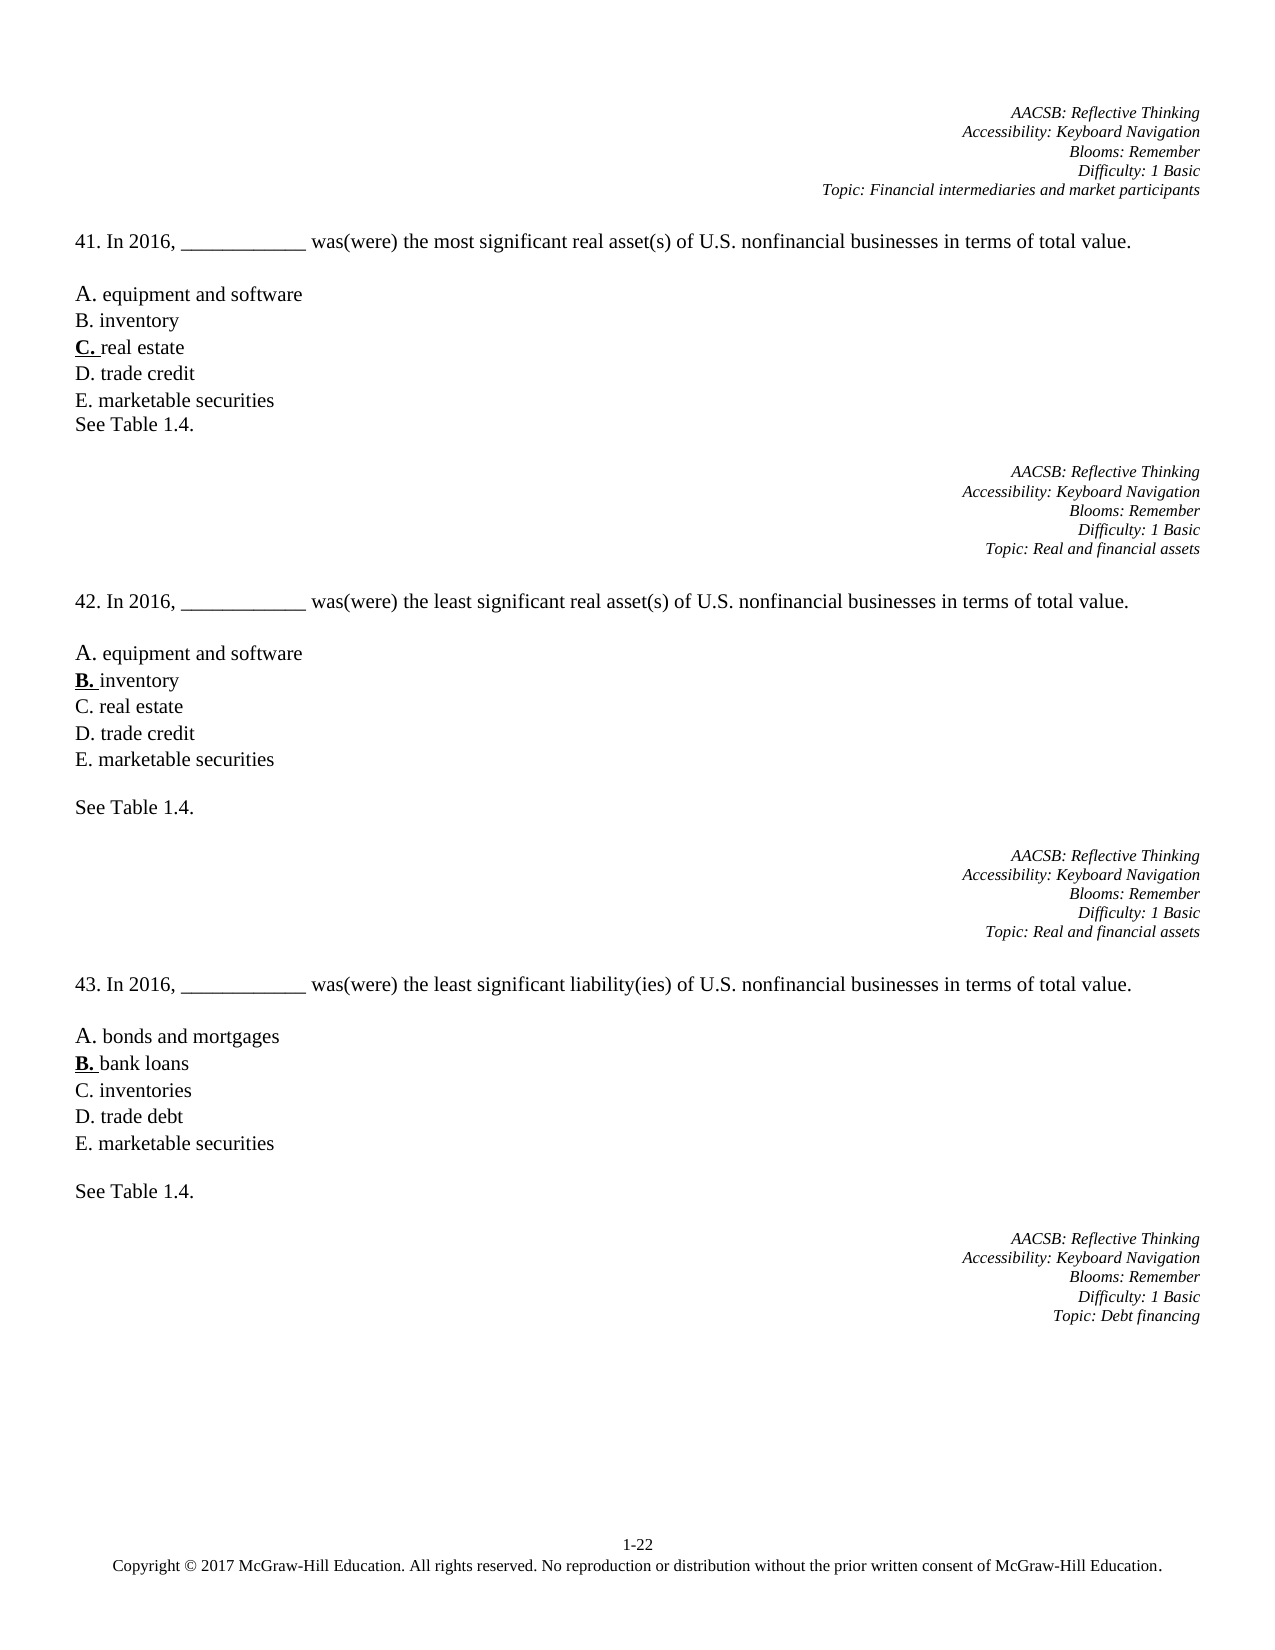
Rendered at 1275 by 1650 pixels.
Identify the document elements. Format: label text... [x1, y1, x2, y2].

text B. bank loans [75, 1051, 1200, 1075]
text E. marketable securities [75, 388, 1200, 412]
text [75, 1229, 1200, 1353]
text 43. In 2016, ____________ was(were) the least significant liability(ies) of U.S. nonfinancial businesses in terms of total value. [75, 972, 1200, 996]
text AACSB: Reflective Thinking Accessibility: Keyboard Navigation Blooms: Remember Difficulty: 1 Basic Topic: Real and financial assets [75, 462, 1200, 586]
text A. equipment and software [75, 639, 1200, 665]
text D. trade credit [75, 721, 1200, 745]
text A. bonds and mortgages [75, 1022, 1200, 1049]
text See Table 1.4. [75, 412, 1200, 436]
text 42. In 2016, ____________ was(were) the least significant real asset(s) of U.S. nonfinancial businesses in terms of total value. [75, 588, 1200, 613]
text C. real estate [75, 335, 1200, 359]
text D. trade credit [75, 361, 1200, 385]
text AACSB: Reflective Thinking Accessibility: Keyboard Navigation Blooms: Remember Difficulty: 1 Basic Topic: Real and financial assets [75, 846, 1200, 969]
text E. marketable securities [75, 1130, 1200, 1154]
text See Table 1.4. [75, 795, 1200, 819]
text D. trade debt [75, 1104, 1200, 1128]
text B. inventory [75, 668, 1200, 692]
text A. equipment and software [75, 280, 1200, 306]
text See Table 1.4. [75, 1178, 1200, 1203]
text B. inventory [75, 308, 1200, 332]
text C. inventories [75, 1077, 1200, 1102]
text 41. In 2016, ____________ was(were) the most significant real asset(s) of U.S. nonfinancial businesses in terms of total value. [75, 229, 1200, 253]
text C. real estate [75, 694, 1200, 718]
text E. marketable securities [75, 747, 1200, 771]
